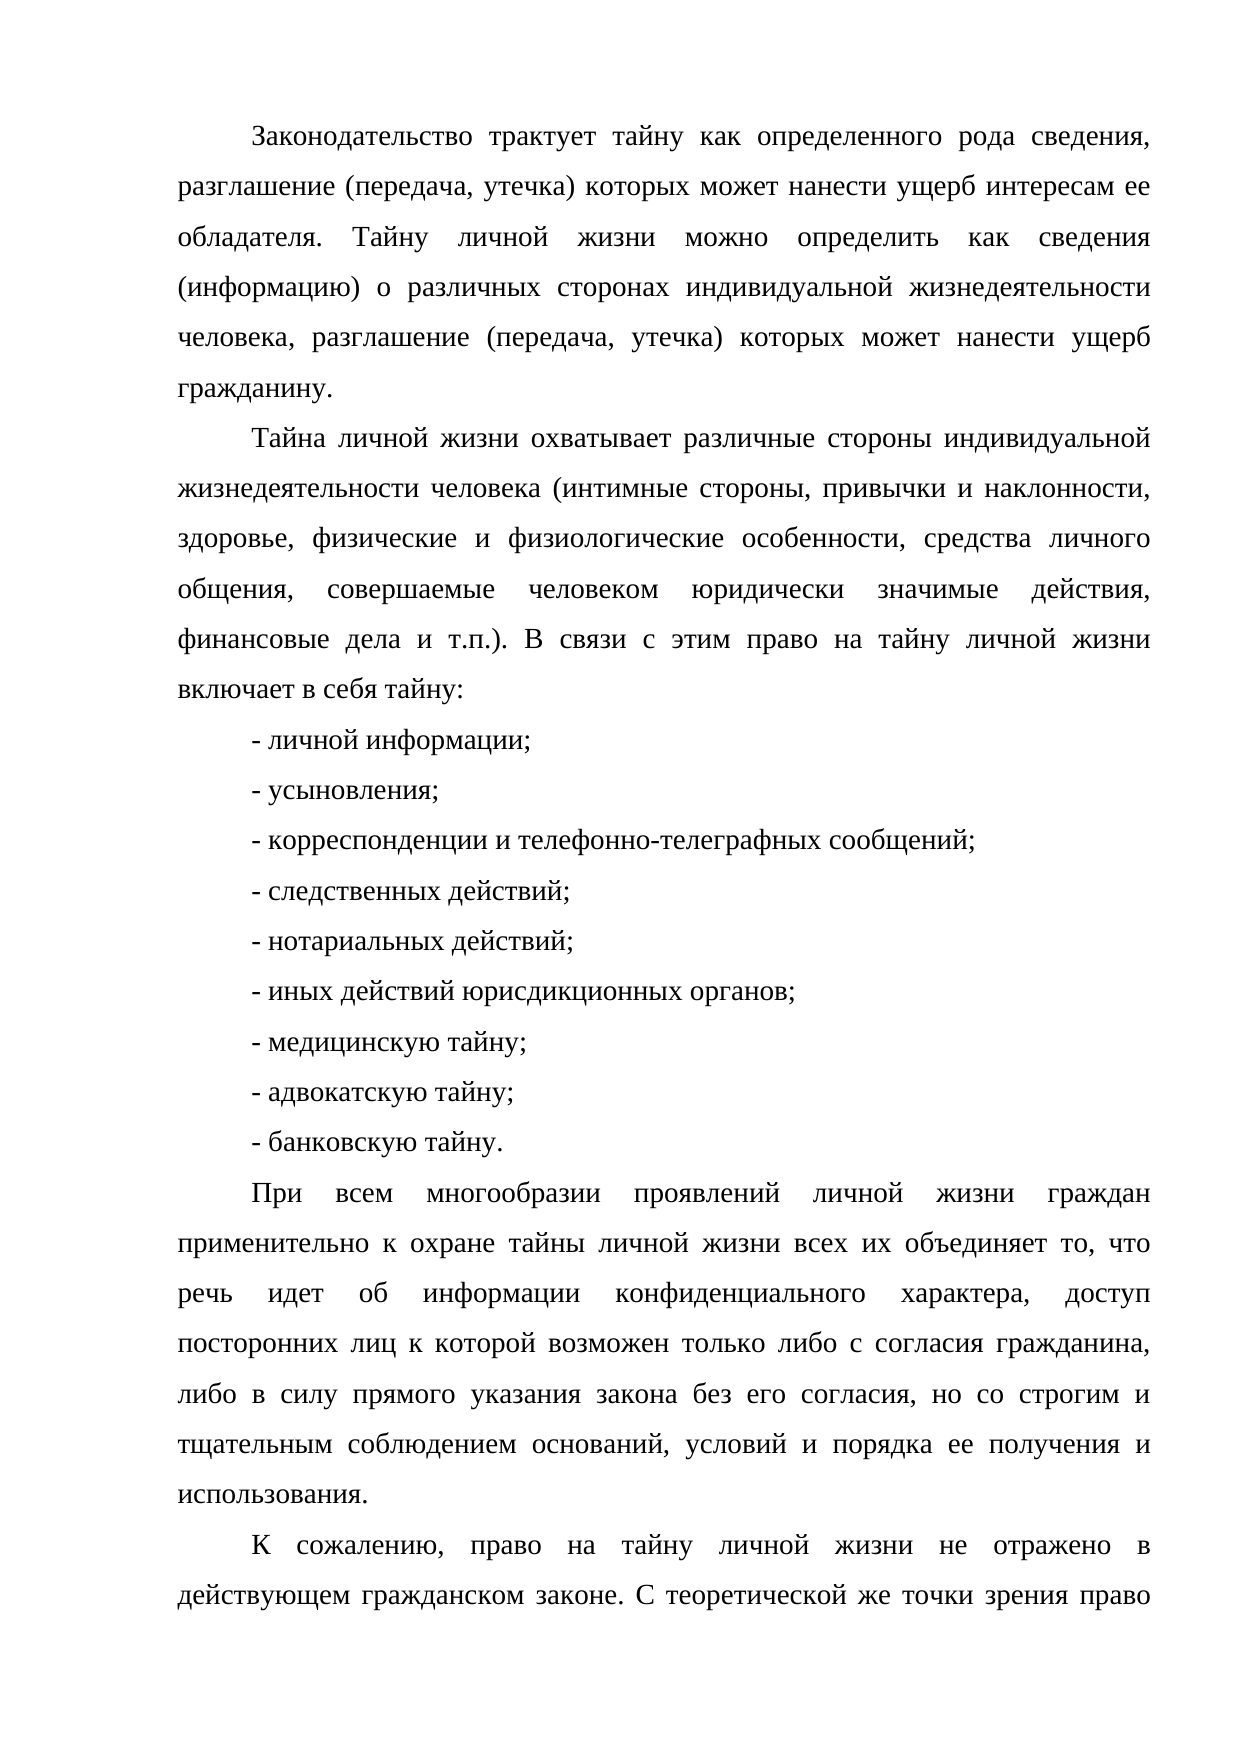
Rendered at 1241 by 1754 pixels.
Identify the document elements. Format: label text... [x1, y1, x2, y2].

text - следственных действий; [177, 873, 1152, 906]
text При всем многообразии проявлений личной жизни граждан применительно к охране тайны личной жизни всех их объединяет то, что речь идет об информации конфиденциального характера, доступ посторонних лиц к которой возможен только либо с согласия гражданина, либо в силу прямого указания закона без его согласия, но со строгим и тщательным соблюдением оснований, условий и порядка ее получения и использования. [177, 1175, 1152, 1510]
text - корреспонденции и телефонно-телеграфных сообщений; [177, 822, 1152, 856]
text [177, 1527, 1152, 1611]
text - усыновления; [177, 772, 1152, 806]
text - банковскую тайну. [177, 1124, 1152, 1158]
text Законодательство трактует тайну как определенного рода сведения, разглашение (передача, утечка) которых может нанести ущерб интересам ее обладателя. Тайну личной жизни можно определить как сведения (информацию) о различных сторонах индивидуальной жизнедеятельности человека, разглашение (передача, утечка) которых может нанести ущерб гражданину. [177, 118, 1152, 403]
text - медицинскую тайну; [177, 1024, 1152, 1057]
text - иных действий юрисдикционных органов; [177, 973, 1152, 1007]
text Тайна личной жизни охватывает различные стороны индивидуальной жизнедеятельности человека (интимные стороны, привычки и наклонности, здоровье, физические и физиологические особенности, средства личного общения, совершаемые человеком юридически значимые действия, финансовые дела и т.п.). В связи с этим право на тайну личной жизни включает в себя тайну: [177, 420, 1152, 705]
text - личной информации; [177, 722, 1152, 755]
text - адвокатскую тайну; [177, 1074, 1152, 1108]
text - нотариальных действий; [177, 923, 1152, 957]
